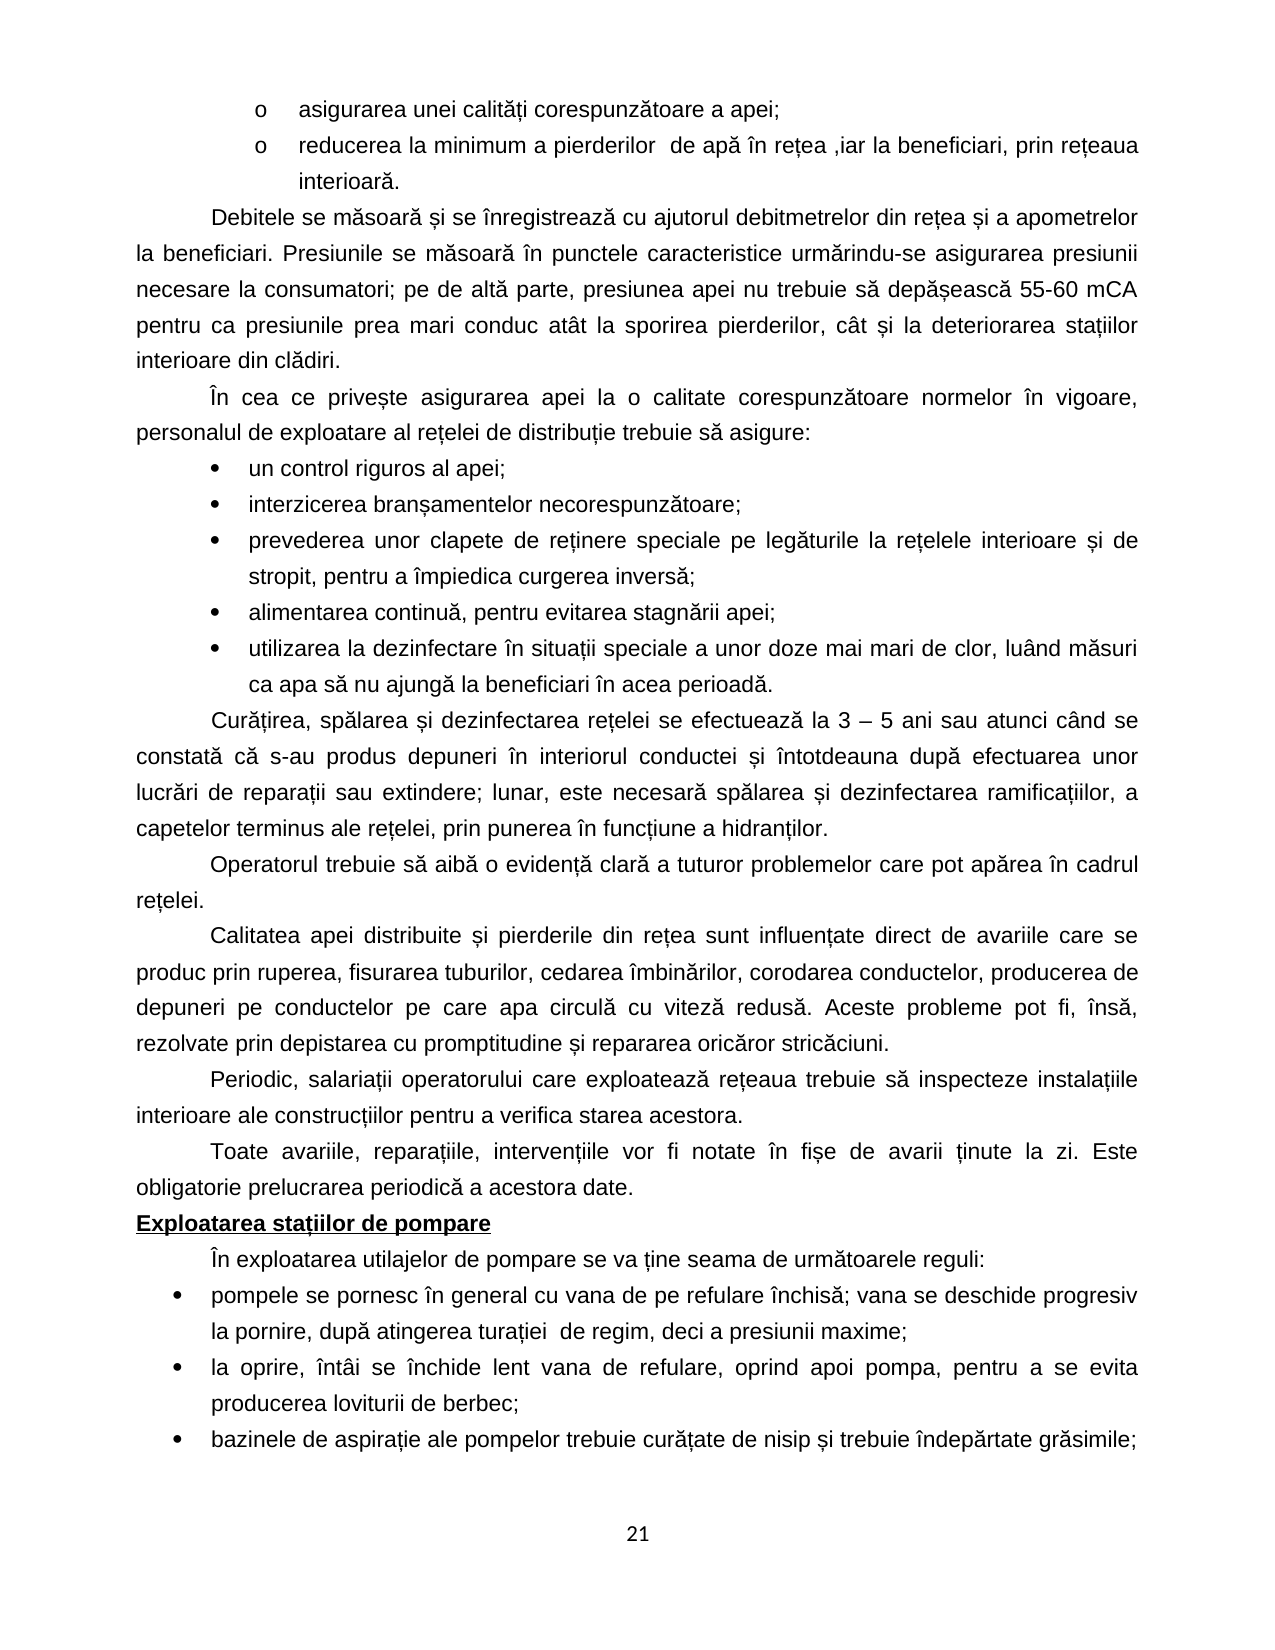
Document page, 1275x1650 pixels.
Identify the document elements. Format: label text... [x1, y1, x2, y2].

list bazinele de aspirație ale pompelor trebuie curățate de nisip și trebuie îndepărtate grăsimile; [173, 1418, 1139, 1454]
text Calitatea apei distribuite și pierderile din rețea sunt influențate direct de avariile care se produc prin ruperea, fisurarea tuburilor, cedarea îmbinărilor, corodarea conductelor, producerea de depuneri pe conductelor pe care apa circulă cu viteză redusă. Aceste probleme pot fi, însă, rezolvate prin depistarea cu promptitudine și repararea oricăror stricăciuni. [136, 915, 1139, 1059]
list asigurarea unei calități corespunzătoare a apei; [254, 89, 1139, 124]
list interzicerea branșamentelor necorespunzătoare; [211, 484, 1139, 520]
text În exploatarea utilajelor de pompare se va ține seama de următoarele reguli: [136, 1239, 1139, 1274]
text Toate avariile, reparațiile, intervențiile vor fi notate în fișe de avarii ținute la zi. Este obligatorie prelucrarea periodică a acestora date. [136, 1131, 1139, 1203]
list un control riguros al apei; [211, 448, 1139, 484]
list la oprire, întâi se închide lent vana de refulare, oprind apoi pompa, pentru a se evita producerea loviturii de berbec; [173, 1346, 1139, 1418]
list pompele se pornesc în general cu vana de pe refulare închisă; vana se deschide progresiv la pornire, după atingerea turației de regim, deci a presiunii maxime; [173, 1274, 1139, 1346]
list utilizarea la dezinfectare în situații speciale a unor doze mai mari de clor, luând măsuri ca apa să nu ajungă la beneficiari în acea perioadă. [211, 628, 1139, 699]
text Curățirea, spălarea și dezinfectarea rețelei se efectuează la 3 – 5 ani sau atunci când se constată că s-au produs depuneri în interiorul conductei și întotdeauna după efectuarea unor lucrări de reparații sau extindere; lunar, este necesară spălarea și dezinfectarea ramificațiilor, a capetelor terminus ale rețelei, prin punerea în funcțiune a hidranților. [136, 699, 1139, 843]
text În cea ce privește asigurarea apei la o calitate corespunzătoare normelor în vigoare, personalul de exploatare al rețelei de distribuție trebuie să asigure: [136, 376, 1139, 448]
text Operatorul trebuie să aibă o evidență clară a tuturor problemelor care pot apărea în cadrul rețelei. [136, 843, 1139, 915]
list prevederea unor clapete de reținere speciale pe legăturile la rețelele interioare și de stropit, pentru a împiedica curgerea inversă; [211, 520, 1139, 592]
list alimentarea continuă, pentru evitarea stagnării apei; [211, 592, 1139, 628]
text Exploatarea stațiilor de pompare [136, 1203, 1139, 1239]
text Periodic, salariații operatorului care exploatează rețeaua trebuie să inspecteze instalațiile interioare ale construcțiilor pentru a verifica starea acestora. [136, 1059, 1139, 1131]
list reducerea la minimum a pierderilor de apă în rețea ,iar la beneficiari, prin rețeaua interioară. [254, 124, 1139, 196]
text Debitele se măsoară și se înregistrează cu ajutorul debitmetrelor din rețea și a apometrelor la beneficiari. Presiunile se măsoară în punctele caracteristice urmărindu-se asigurarea presiunii necesare la consumatori; pe de altă parte, presiunea apei nu trebuie să depășească 55-60 mCA pentru ca presiunile prea mari conduc atât la sporirea pierderilor, cât și la deteriorarea stațiilor interioare din clădiri. [136, 196, 1139, 376]
